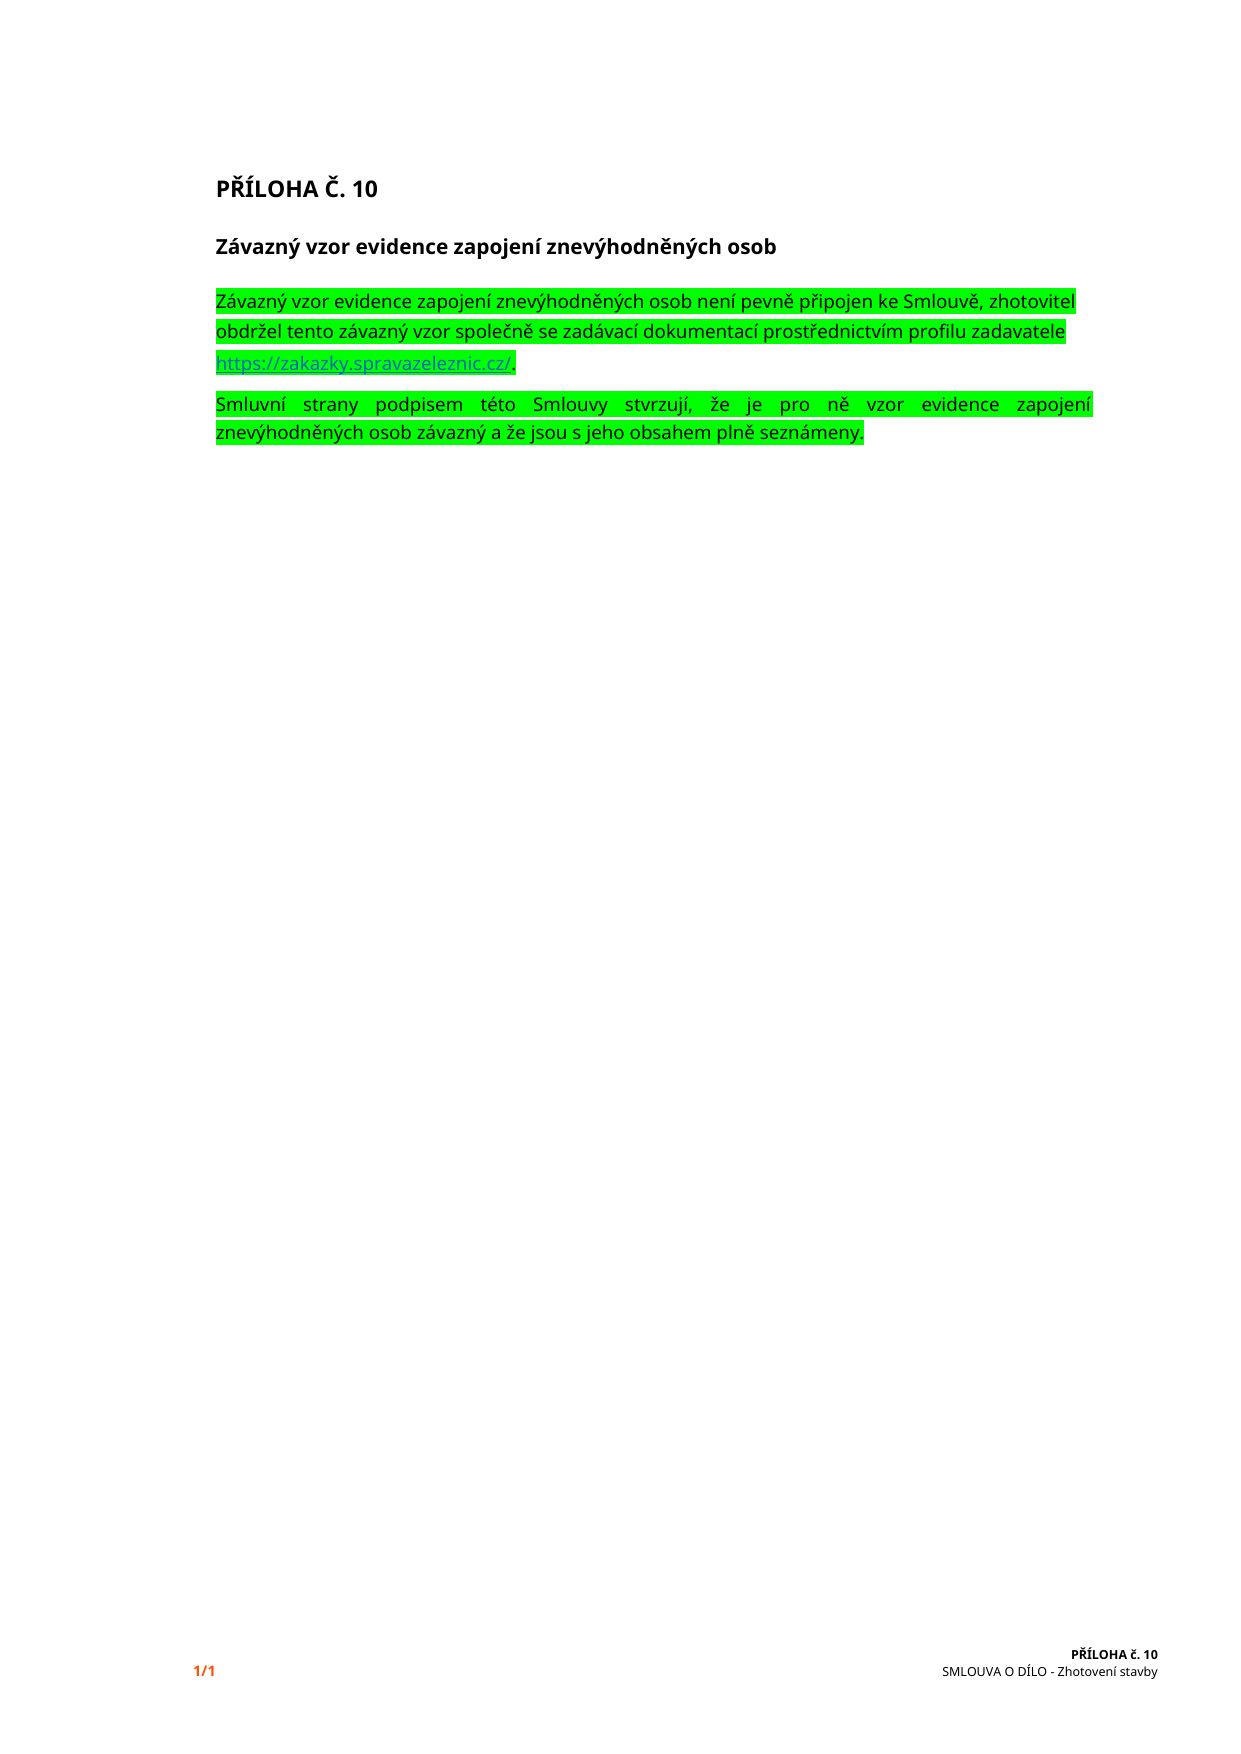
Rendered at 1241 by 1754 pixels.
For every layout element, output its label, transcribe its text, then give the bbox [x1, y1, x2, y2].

text Příloha č. 10 [216, 172, 1093, 204]
text Závazný vzor evidence zapojení znevýhodněných osob není pevně připojen ke Smlouvě, zhotovitel obdržel tento závazný vzor společně se zadávací dokumentací prostřednictvím profilu zadavatele https://zakazky.spravazeleznic.cz/. [216, 288, 1093, 376]
text Smluvní strany podpisem této Smlouvy stvrzují, že je pro ně vzor evidence zapojení znevýhodněných osob závazný a že jsou s jeho obsahem plně seznámeny. [216, 417, 1093, 445]
text Závazný vzor evidence zapojení znevýhodněných osob [216, 232, 1093, 260]
